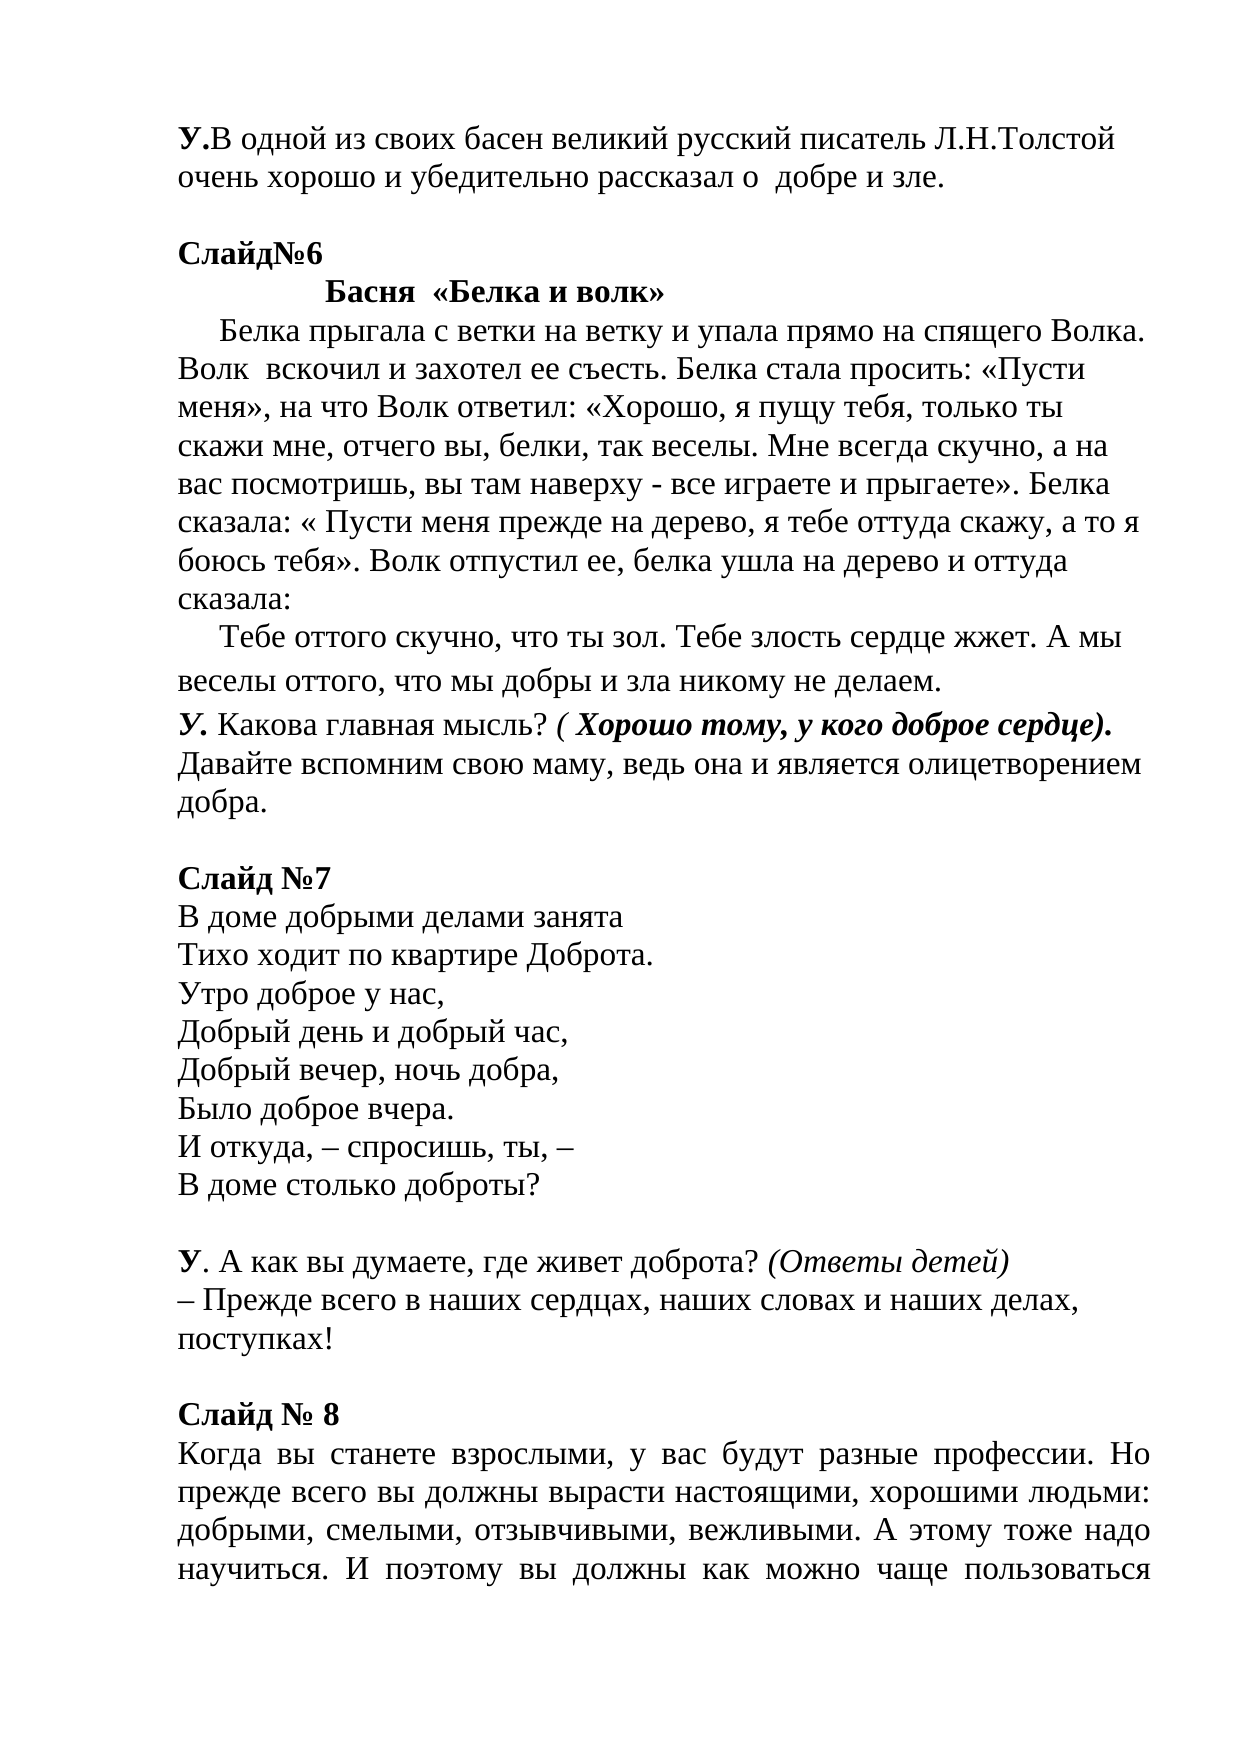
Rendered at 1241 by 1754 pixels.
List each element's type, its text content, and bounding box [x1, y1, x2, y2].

text – Прежде всего в наших сердцах, наших словах и наших делах, поступках! [177, 1279, 1152, 1356]
text Тебе оттого скучно, что ты зол. Тебе злость сердце жжет. А мы веселы оттого, что мы добры и зла никому не делаем. [177, 616, 1152, 699]
text Басня «Белка и волк» [251, 271, 1152, 310]
text Слайд №7 [177, 858, 1152, 896]
text Слайд№6 [177, 233, 1152, 271]
text Белка прыгала с ветки на ветку и упала прямо на спящего Волка. Волк вскочил и захотел ее съесть. Белка стала просить: «Пусти меня», на что Волк ответил: «Хорошо, я пущу тебя, только ты скажи мне, отчего вы, белки, так веселы. Мне всегда скучно, а на вас посмотришь, вы там наверху - все играете и прыгаете». Белка сказала: « Пусти меня прежде на дерево, я тебе оттуда скажу, а то я боюсь тебя». Волк отпустил ее, белка ушла на дерево и оттуда сказала: [177, 310, 1152, 616]
text Слайд № 8 [177, 1394, 1152, 1433]
text У. Какова главная мысль? ( Хорошо тому, у кого доброе сердце). [177, 704, 1152, 743]
text Давайте вспомним свою маму, ведь она и является олицетворением добра. [177, 743, 1152, 819]
text У. А как вы думаете, где живет доброта? (Ответы детей) [177, 1241, 1152, 1279]
text В доме добрыми делами занята Тихо ходит по квартире Доброта. Утро доброе у нас, Добрый день и добрый час, Добрый вечер, ночь добра, Было доброе вчера. И откуда, – спросишь, ты, – В доме столько доброты? [177, 896, 1152, 1203]
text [177, 1433, 1152, 1586]
text У.В одной из своих басен великий русский писатель Л.Н.Толстой очень хорошо и убедительно рассказал о добре и зле. [177, 118, 1152, 195]
